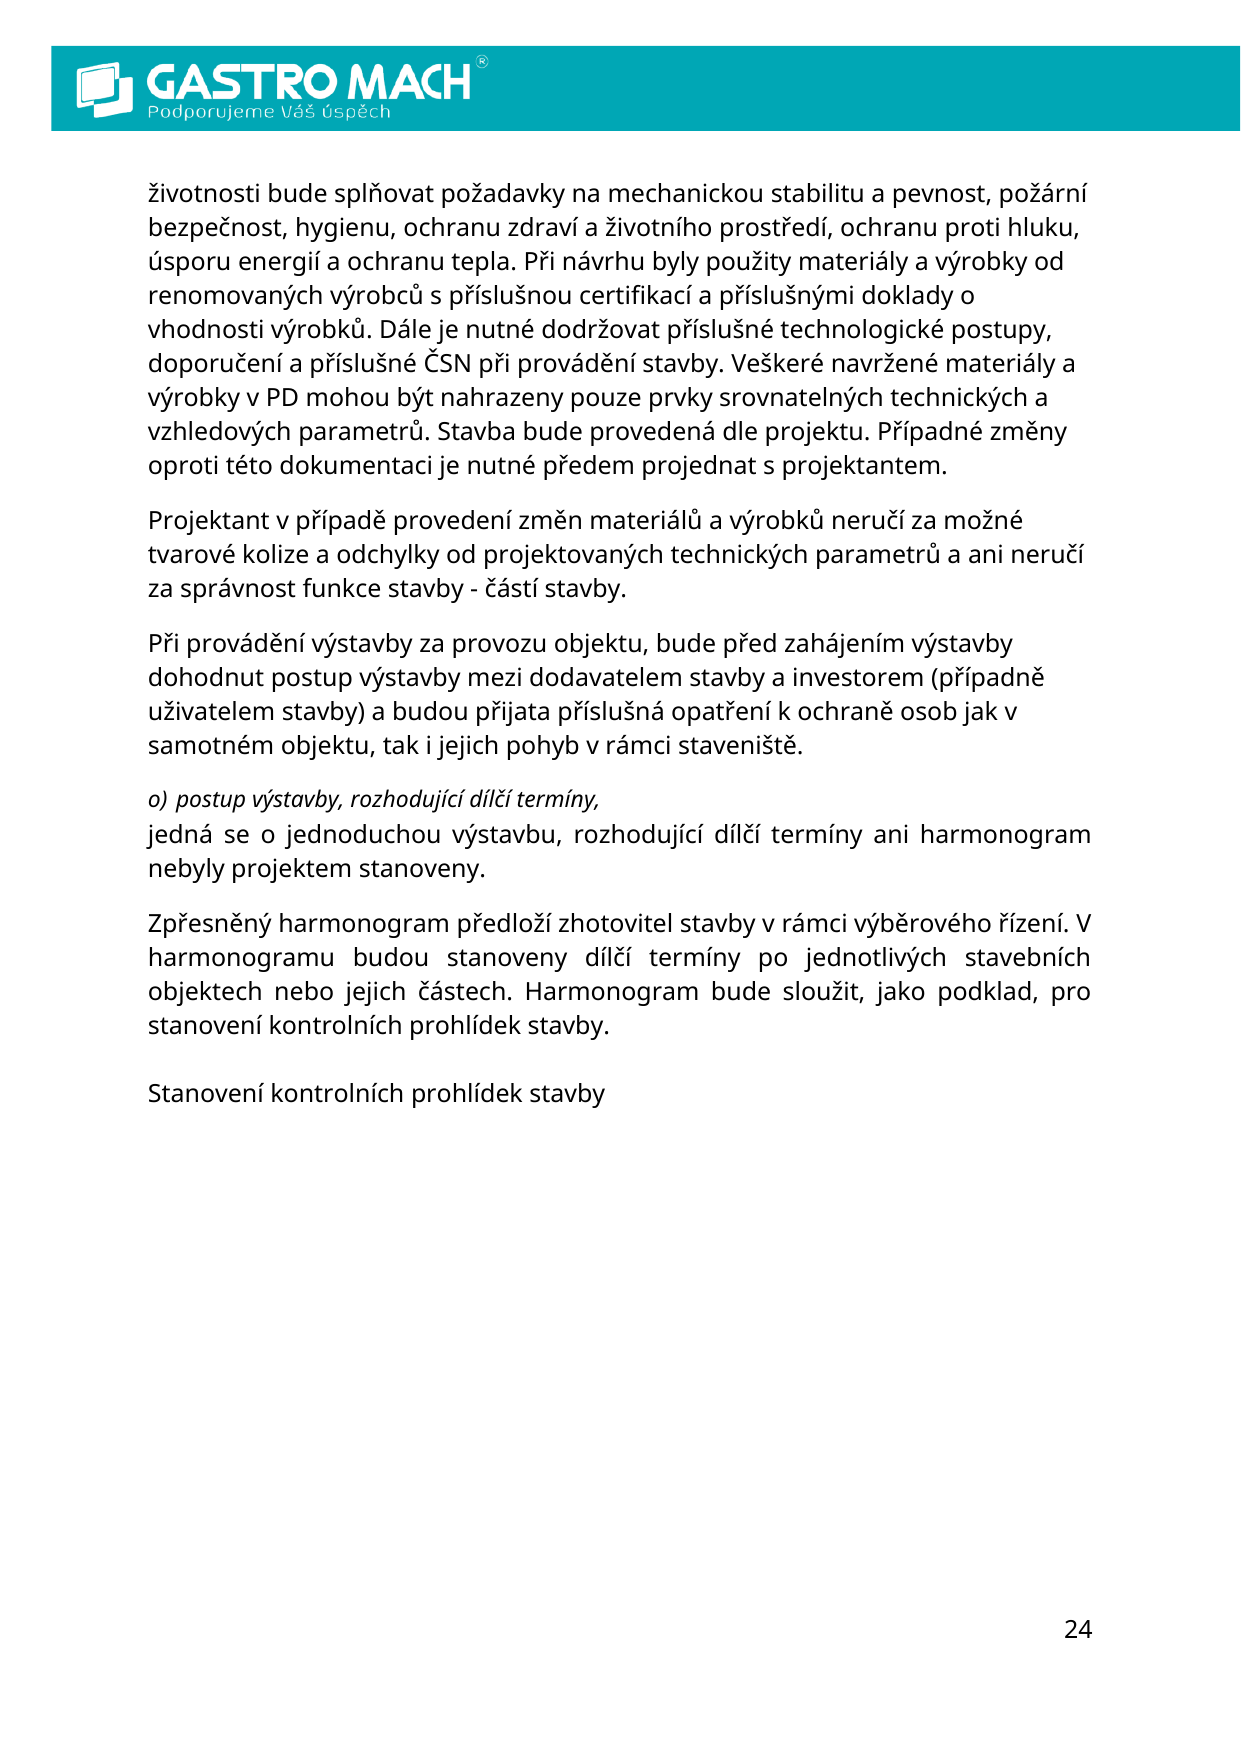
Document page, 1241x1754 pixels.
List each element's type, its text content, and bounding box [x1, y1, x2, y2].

picture [49, 47, 493, 126]
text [148, 175, 1092, 482]
subtitle o) postup výstavby, rozhodující dílčí termíny, [148, 783, 1092, 814]
text Zpřesněný harmonogram předloží zhotovitel stavby v rámci výběrového řízení. V harmonogramu budou stanoveny dílčí termíny po jednotlivých stavebních objektech nebo jejich částech. Harmonogram bude sloužit, jako podklad, pro stanovení kontrolních prohlídek stavby. [148, 906, 1092, 1042]
text Stanovení kontrolních prohlídek stavby [148, 1076, 1092, 1110]
text Projektant v případě provedení změn materiálů a výrobků neručí za možné tvarové kolize a odchylky od projektovaných technických parametrů a ani neručí za správnost funkce stavby - částí stavby. [148, 503, 1092, 605]
text jedná se o jednoduchou výstavbu, rozhodující dílčí termíny ani harmonogram nebyly projektem stanoveny. [148, 817, 1092, 885]
text Při provádění výstavby za provozu objektu, bude před zahájením výstavby dohodnut postup výstavby mezi dodavatelem stavby a investorem (případně uživatelem stavby) a budou přijata příslušná opatření k ochraně osob jak v samotném objektu, tak i jejich pohyb v rámci staveniště. [148, 626, 1092, 762]
